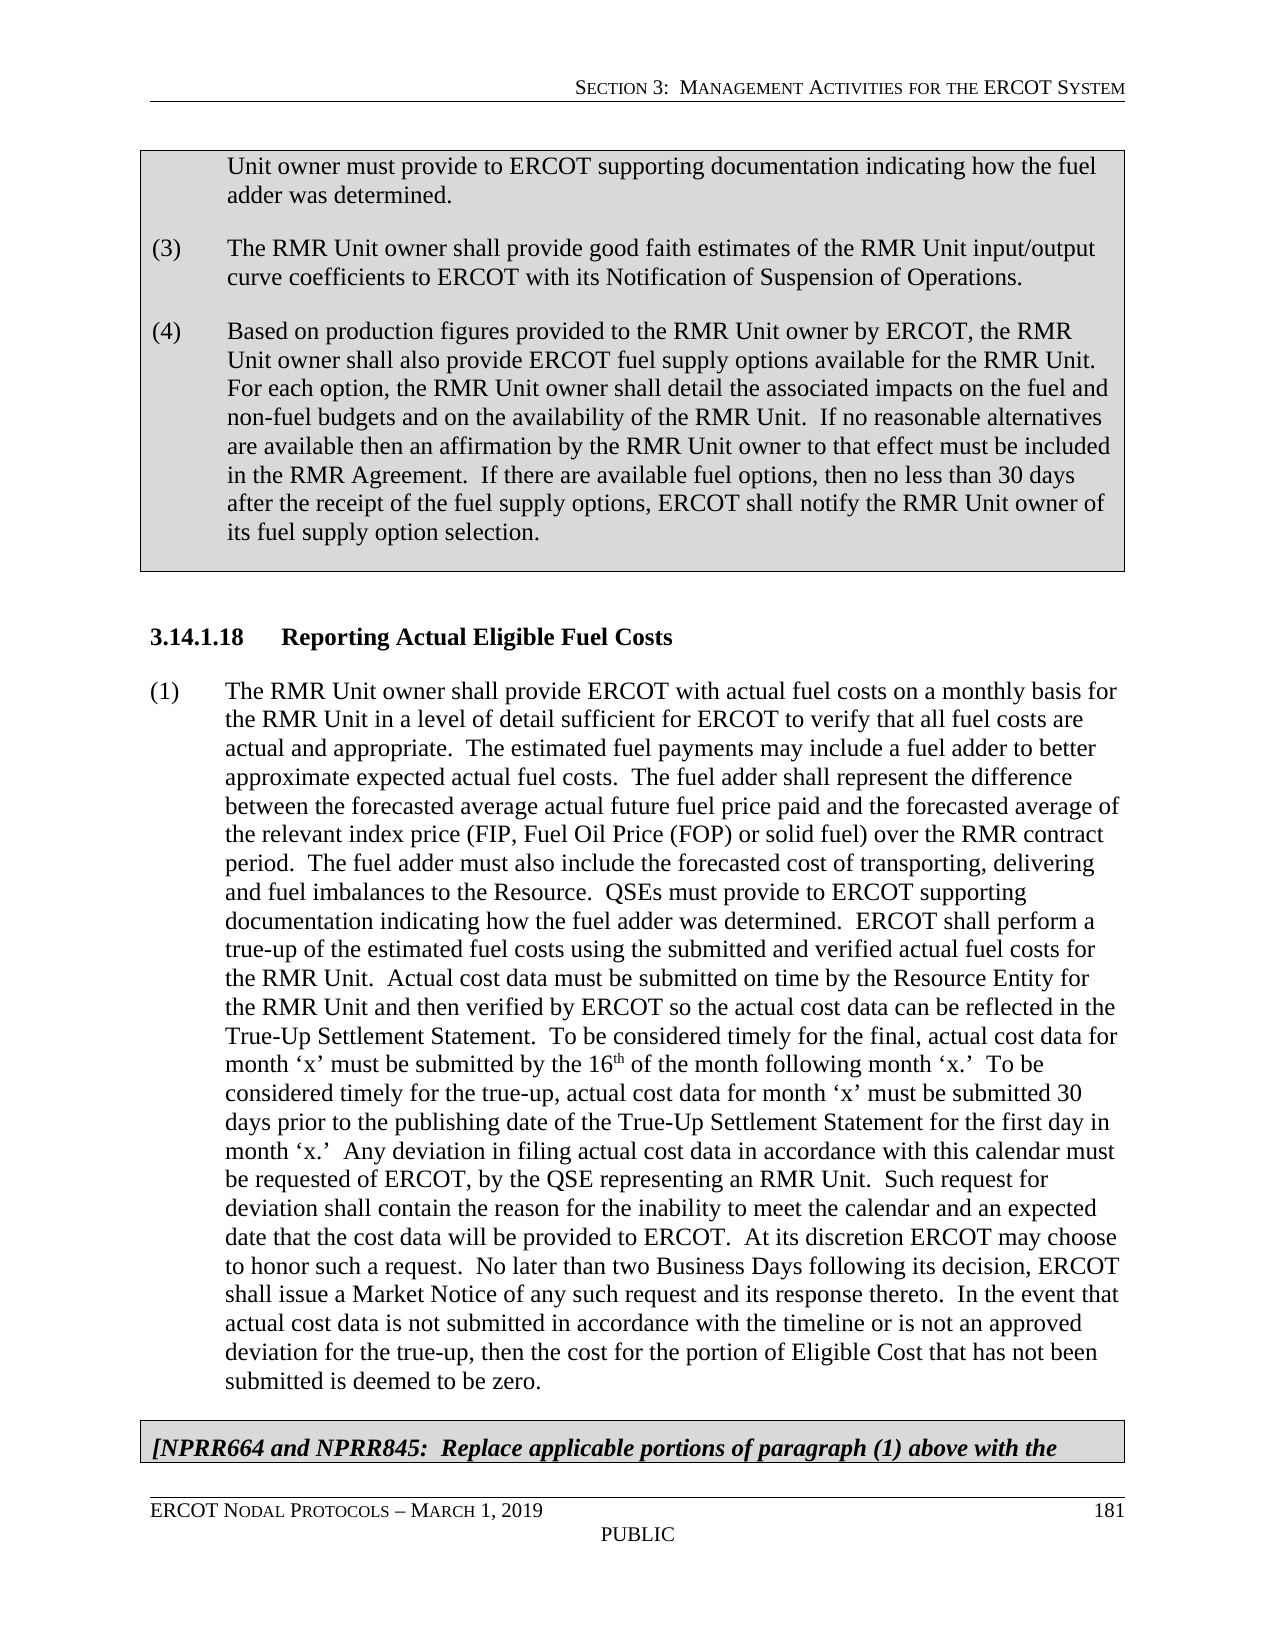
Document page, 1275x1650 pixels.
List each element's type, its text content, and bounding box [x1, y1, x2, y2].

text (1) The RMR Unit owner shall provide ERCOT with actual fuel costs on a monthly basis for the RMR Unit in a level of detail sufficient for ERCOT to verify that all fuel costs are actual and appropriate. The estimated fuel payments may include a fuel adder to better approximate expected actual fuel costs. The fuel adder shall represent the difference between the forecasted average actual future fuel price paid and the forecasted average of the relevant index price (FIP, Fuel Oil Price (FOP) or solid fuel) over the RMR contract period. The fuel adder must also include the forecasted cost of transporting, delivering and fuel imbalances to the Resource. QSEs must provide to ERCOT supporting documentation indicating how the fuel adder was determined. ERCOT shall perform a true-up of the estimated fuel costs using the submitted and verified actual fuel costs for the RMR Unit. Actual cost data must be submitted on time by the Resource Entity for the RMR Unit and then verified by ERCOT so the actual cost data can be reflected in the True-Up Settlement Statement. To be considered timely for the final, actual cost data for month ‘x’ must be submitted by the 16th of the month following month ‘x.’ To be considered timely for the true-up, actual cost data for month ‘x’ must be submitted 30 days prior to the publishing date of the True-Up Settlement Statement for the first day in month ‘x.’ Any deviation in filing actual cost data in accordance with this calendar must be requested of ERCOT, by the QSE representing an RMR Unit. Such request for deviation shall contain the reason for the inability to meet the calendar and an expected date that the cost data will be provided to ERCOT. At its discretion ERCOT may choose to honor such a request. No later than two Business Days following its decision, ERCOT shall issue a Market Notice of any such request and its response thereto. In the event that actual cost data is not submitted in accordance with the timeline or is not an approved deviation for the true-up, then the cost for the portion of Eligible Cost that has not been submitted is deemed to be zero. [150, 676, 1125, 1394]
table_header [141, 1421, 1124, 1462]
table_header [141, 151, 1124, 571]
text 3.14.1.18 Reporting Actual Eligible Fuel Costs [150, 622, 1125, 651]
